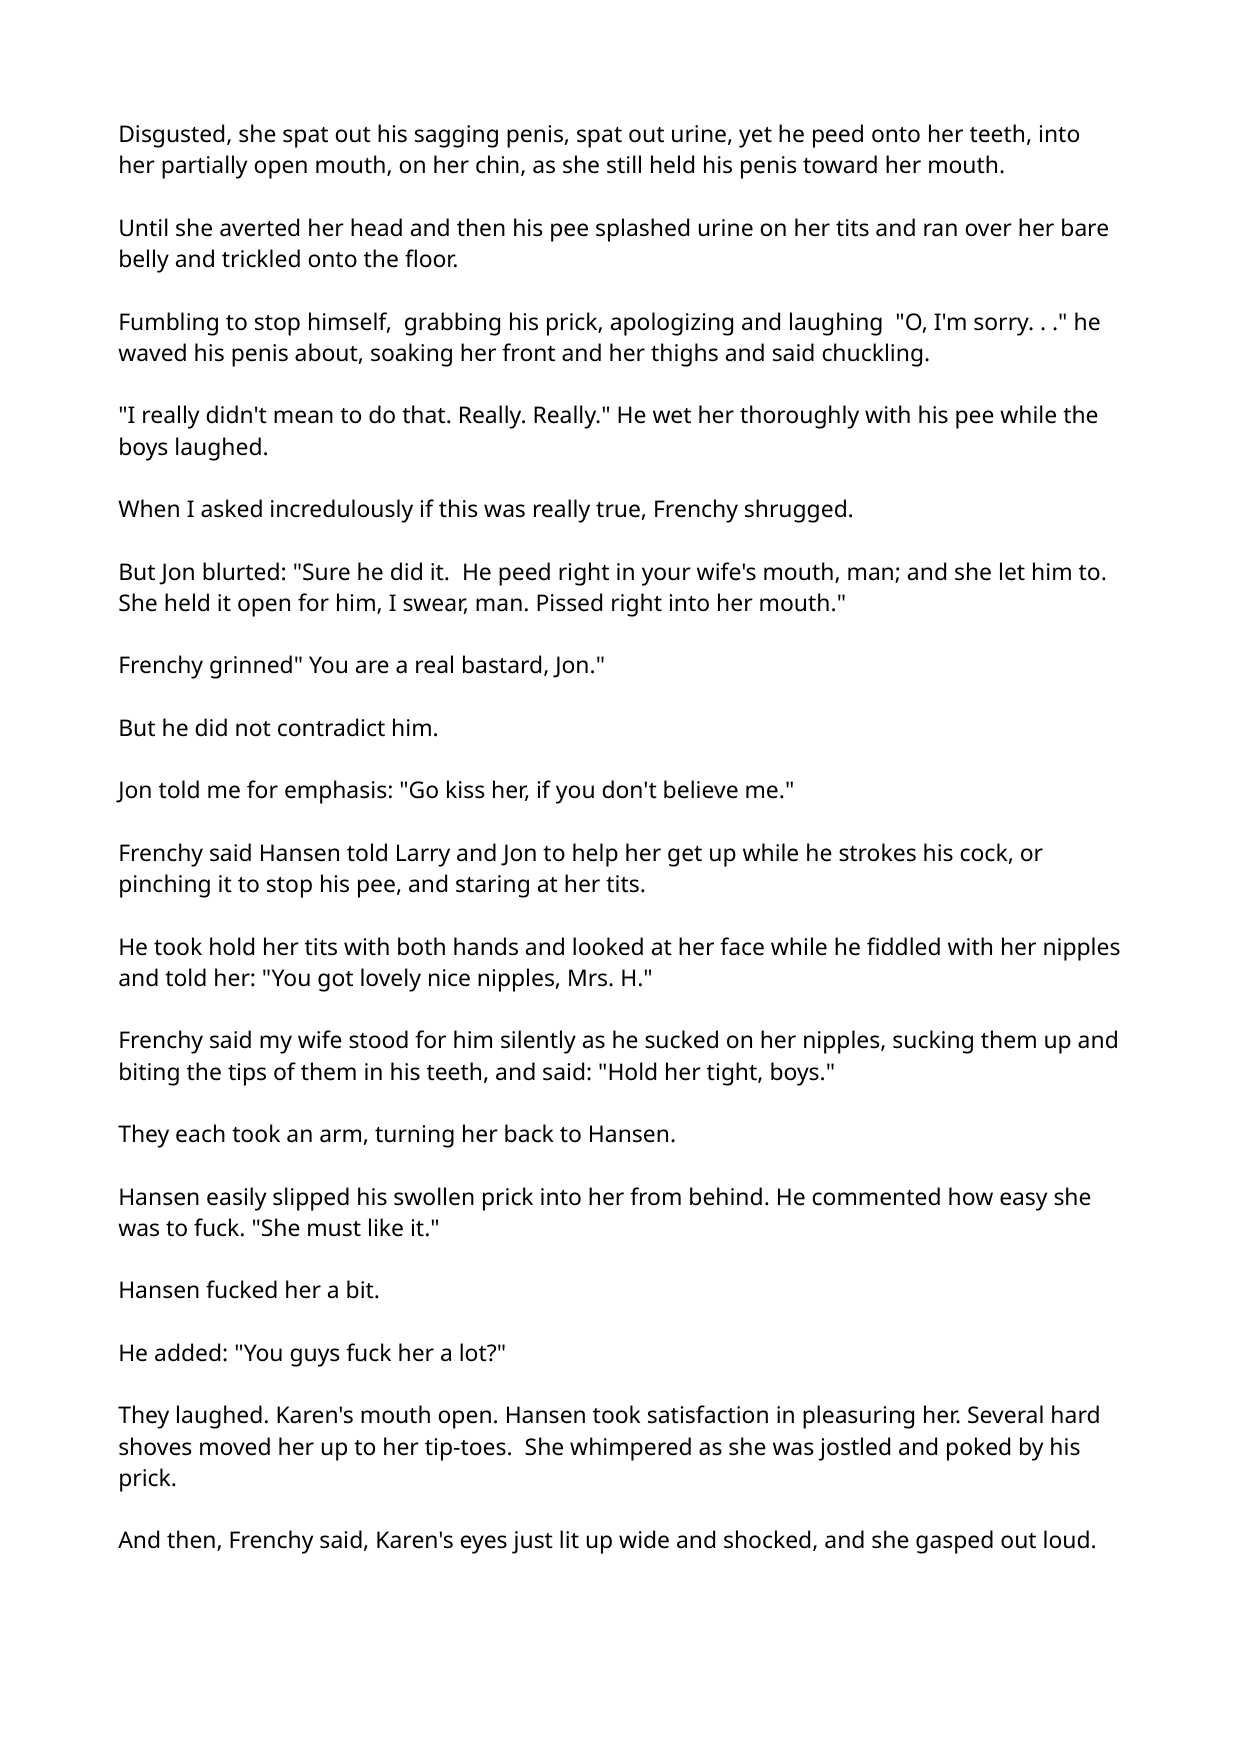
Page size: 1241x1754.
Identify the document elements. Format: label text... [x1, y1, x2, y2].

text But Jon blurted: "Sure he did it. He peed right in your wife's mouth, man; and she let him to. She held it open for him, I swear, man. Pissed right into her mouth." [118, 556, 1122, 618]
text When I asked incredulously if this was really true, Frenchy shrugged. [118, 493, 1122, 524]
text But he did not contradict him. [118, 712, 1122, 743]
text Frenchy grinned" You are a real bastard, Jon." [118, 649, 1122, 681]
text They each took an arm, turning her back to Hansen. [118, 1118, 1122, 1149]
text They laughed. Karen's mouth open. Hansen took satisfaction in pleasuring her. Several hard shoves moved her up to her tip-toes. She whimpered as she was jostled and poked by his prick. [118, 1399, 1122, 1493]
text He added: "You guys fuck her a lot?" [118, 1337, 1122, 1368]
text Frenchy said Hansen told Larry and Jon to help her get up while he strokes his cock, or pinching it to stop his pee, and staring at her tits. [118, 837, 1122, 899]
text And then, Frenchy said, Karen's eyes just lit up wide and shocked, and she gasped out loud. [118, 1524, 1122, 1556]
text Until she averted her head and then his pee splashed urine on her tits and ran over her bare belly and trickled onto the floor. [118, 212, 1122, 274]
text Hansen easily slipped his swollen prick into her from behind. He commented how easy she was to fuck. "She must like it." [118, 1181, 1122, 1243]
text Fumbling to stop himself, grabbing his prick, apologizing and laughing "O, I'm sorry. . ." he waved his penis about, soaking her front and her thighs and said chuckling. [118, 306, 1122, 368]
text Hansen fucked her a bit. [118, 1274, 1122, 1306]
text Disgusted, she spat out his sagging penis, spat out urine, yet he peed onto her teeth, into her partially open mouth, on her chin, as she still held his penis toward her mouth. [118, 118, 1122, 181]
text "I really didn't mean to do that. Really. Really." He wet her thoroughly with his pee while the boys laughed. [118, 399, 1122, 462]
text Frenchy said my wife stood for him silently as he sucked on her nipples, sucking them up and biting the tips of them in his teeth, and said: "Hold her tight, boys." [118, 1024, 1122, 1087]
text Jon told me for emphasis: "Go kiss her, if you don't believe me." [118, 774, 1122, 806]
text He took hold her tits with both hands and looked at her face while he fiddled with her nipples and told her: "You got lovely nice nipples, Mrs. H." [118, 931, 1122, 993]
